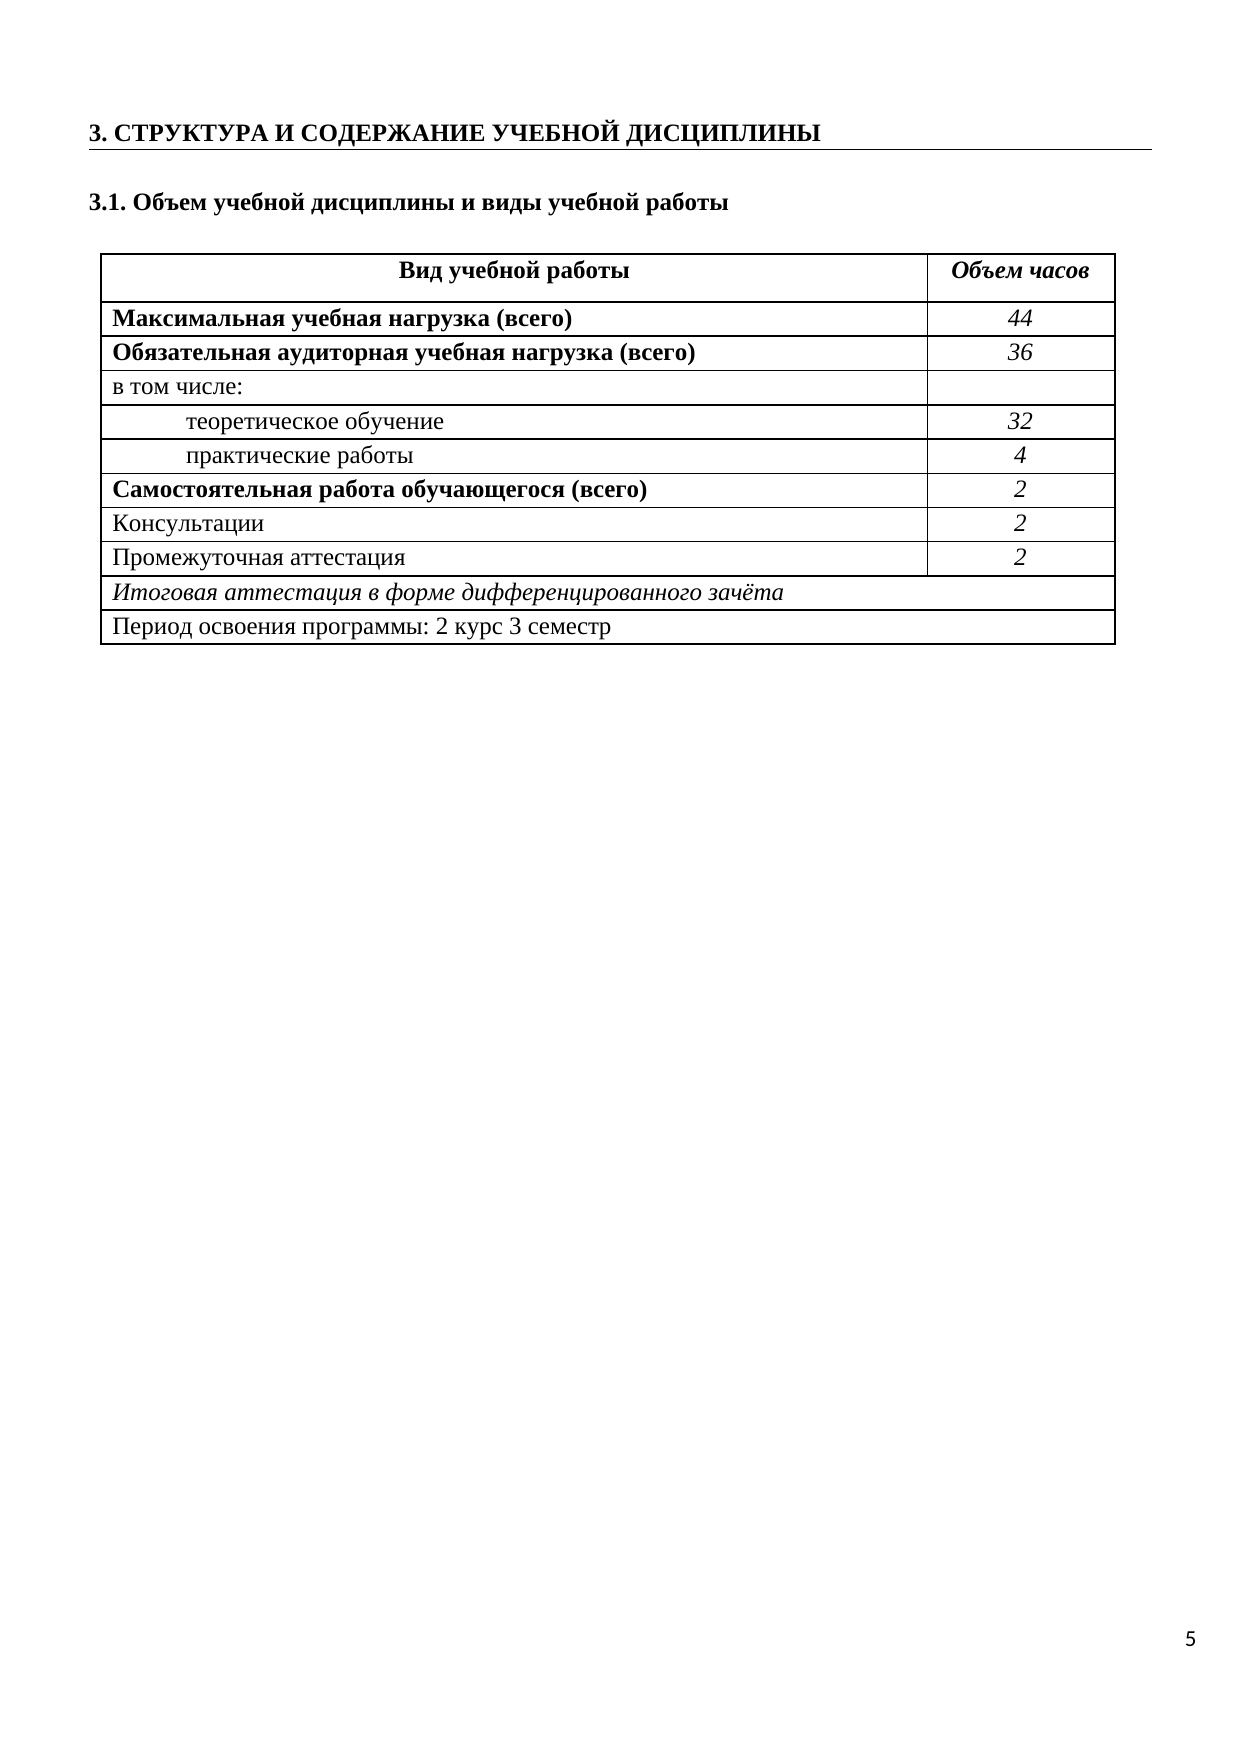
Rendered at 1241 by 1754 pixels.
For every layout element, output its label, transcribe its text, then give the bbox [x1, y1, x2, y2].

table_cell Максимальная учебная нагрузка (всего) [102, 303, 927, 335]
table_cell 4 [928, 440, 1114, 472]
table_cell 32 [928, 406, 1114, 438]
table_cell 44 [928, 303, 1114, 335]
text 3. СТРУКТУРА И СОДЕРЖАНИЕ УЧЕБНОЙ ДИСЦИПЛИНЫ [89, 118, 1152, 149]
table_cell 2 [928, 542, 1114, 575]
table_cell 2 [928, 508, 1114, 541]
table_cell теоретическое обучение [102, 406, 927, 438]
table_cell [928, 371, 1114, 404]
table_cell 2 [928, 474, 1114, 507]
table_header Вид учебной работы [102, 255, 927, 301]
table_cell Обязательная аудиторная учебная нагрузка (всего) [102, 337, 927, 369]
table_cell Самостоятельная работа обучающегося (всего) [102, 474, 927, 507]
table_cell Промежуточная аттестация [102, 542, 927, 575]
text 3.1. Объем учебной дисциплины и виды учебной работы [89, 187, 1152, 216]
table_cell Период освоения программы: 2 курс 3 семестр [102, 611, 1114, 643]
table_cell Консультации [102, 508, 927, 541]
table_cell 36 [928, 337, 1114, 369]
table_cell Итоговая аттестация в форме дифференцированного зачёта [102, 577, 1114, 609]
table_cell практические работы [102, 440, 927, 472]
table_cell в том числе: [102, 371, 927, 404]
table_header Объем часов [928, 255, 1114, 301]
